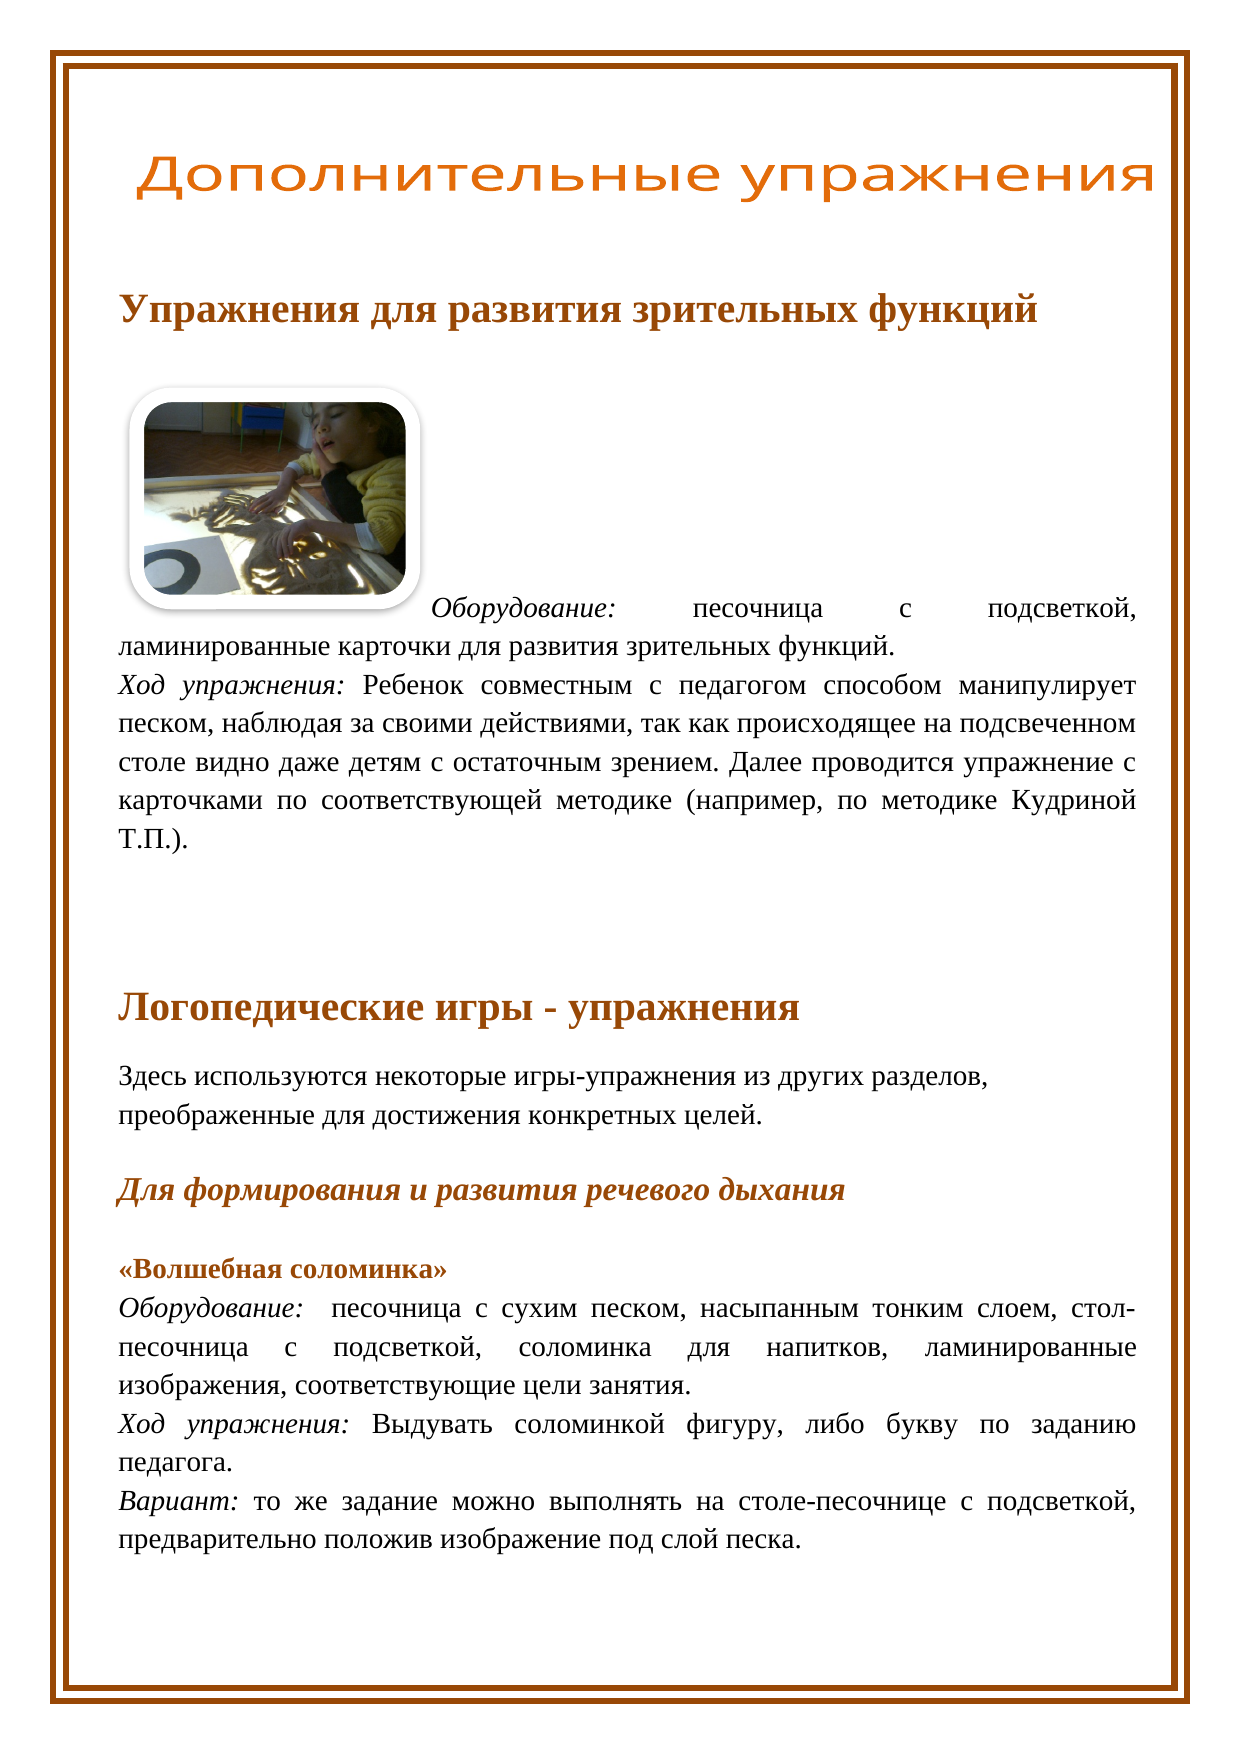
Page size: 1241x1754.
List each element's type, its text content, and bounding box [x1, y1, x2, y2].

text Ход упражнения: Ребенок совместным с педагогом способом манипулирует песком, наблюдая за своими действиями, так как происходящее на подсвеченном столе видно даже детям с остаточным зрением. Далее проводится упражнение с карточками по соответствующей методике (например, по методике Кудриной Т.П.). [118, 667, 1137, 854]
text Оборудование: песочница с сухим песком, насыпанным тонким слоем, стол-песочница с подсветкой, соломинка для напитков, ламинированные изображения, соответствующие цели занятия. [118, 1290, 1137, 1401]
text Здесь используются некоторые игры-упражнения из других разделов, преображенные для достижения конкретных целей. [118, 1058, 1137, 1130]
text «Волшебная соломинка» [118, 1252, 1137, 1285]
picture [145, 403, 405, 594]
text Логопедические игры - упражнения [118, 982, 1137, 1029]
text Вариант: то же задание можно выполнять на столе-песочнице с подсветкой, предварительно положив изображение под слой песка. [118, 1483, 1137, 1555]
text Ход упражнения: Выдувать соломинкой фигуру, либо букву по заданию педагога. [118, 1406, 1137, 1478]
text Для формирования и развития речевого дыхания [118, 1169, 1137, 1207]
text Оборудование: песочница с подсветкой, ламинированные карточки для развития зрительных функций. [118, 379, 1137, 662]
text Упражнения для развития зрительных функций [118, 283, 1137, 331]
